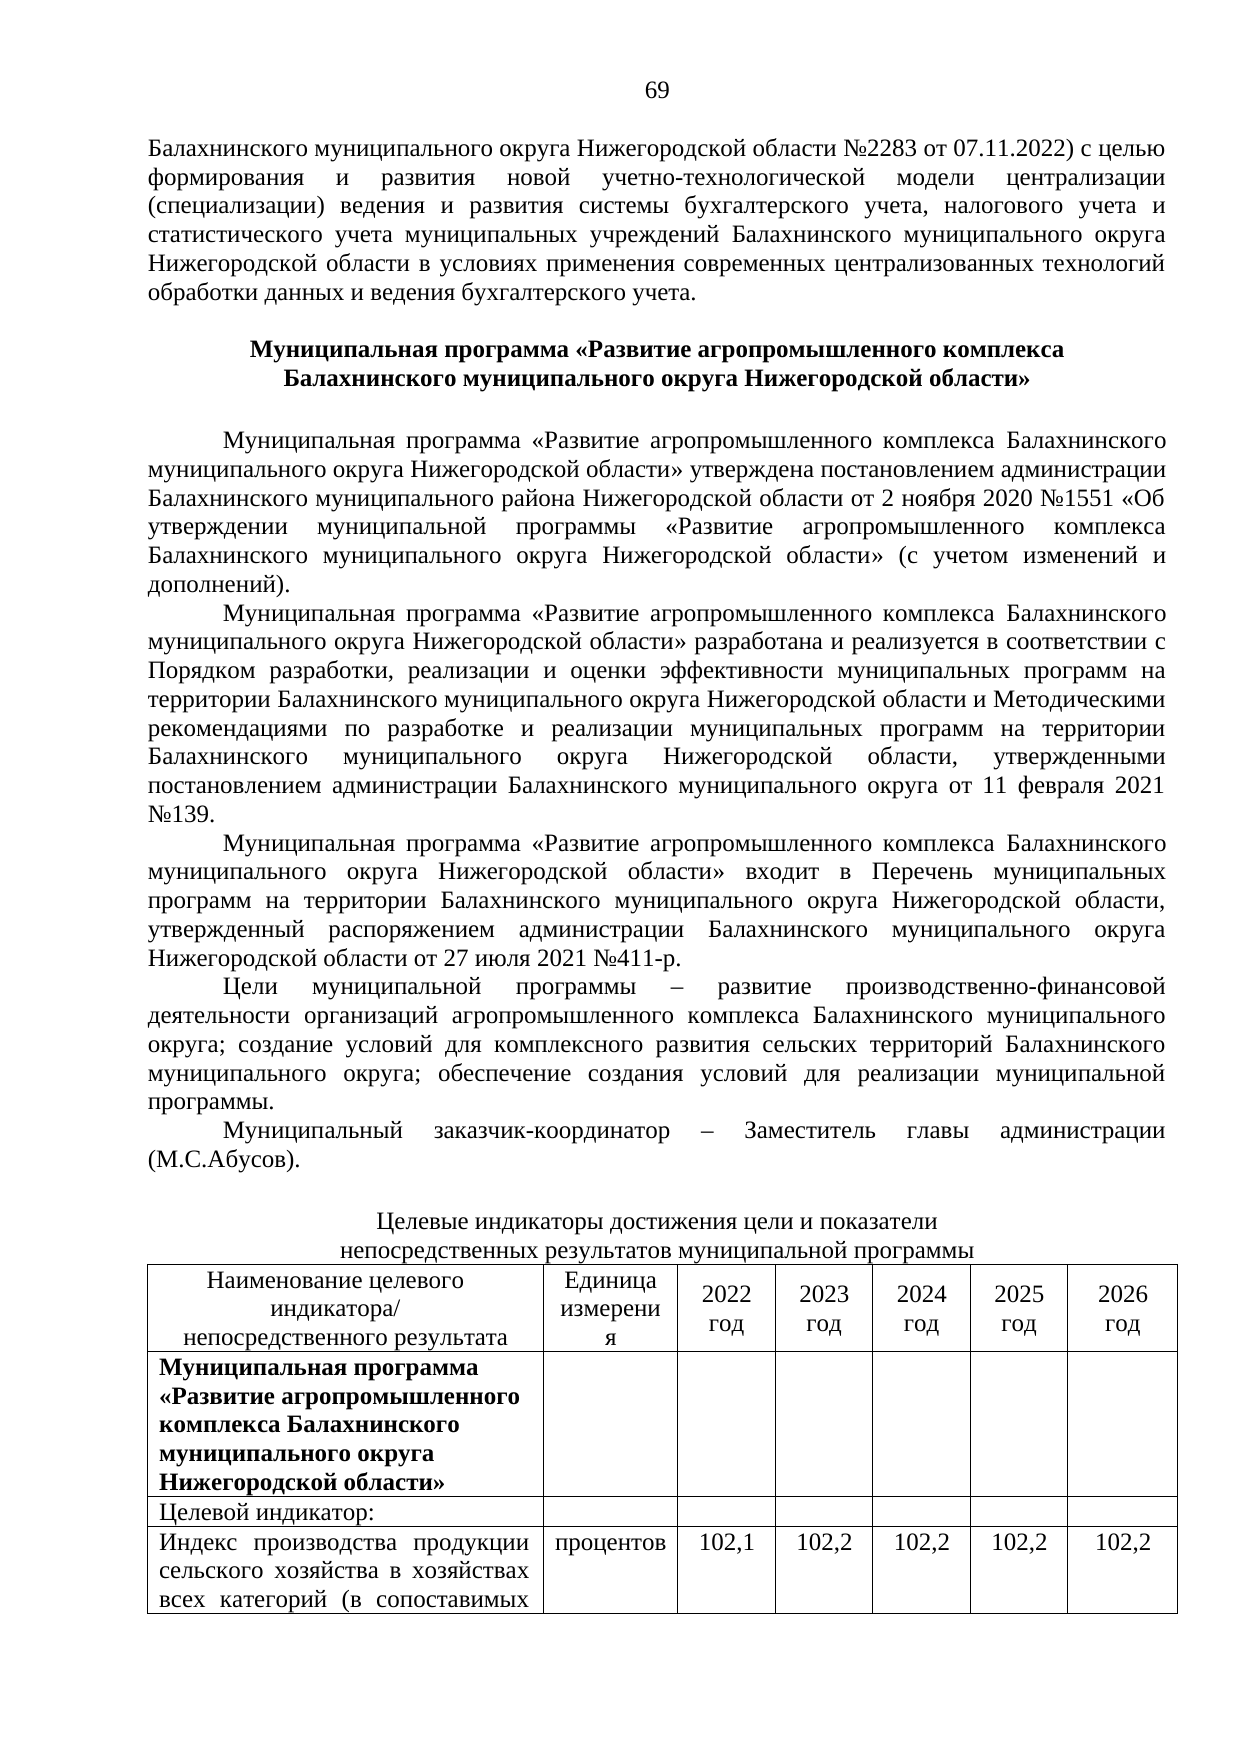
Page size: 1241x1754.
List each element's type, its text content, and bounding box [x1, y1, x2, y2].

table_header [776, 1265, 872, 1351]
text Муниципальная программа «Развитие агропромышленного комплекса Балахнинского муниципального округа Нижегородской области» входит в Перечень муниципальных программ на территории Балахнинского муниципального округа Нижегородской области, утвержденный распоряжением администрации Балахнинского муниципального округа Нижегородской области от 27 июля 2021 №411-р. [148, 828, 1166, 971]
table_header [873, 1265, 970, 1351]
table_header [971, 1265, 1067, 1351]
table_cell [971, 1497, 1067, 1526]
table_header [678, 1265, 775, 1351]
text Муниципальная программа «Развитие агропромышленного комплекса [148, 334, 1166, 363]
text Муниципальный заказчик-координатор – Заместитель главы администрации (М.С.Абусов). [148, 1115, 1166, 1173]
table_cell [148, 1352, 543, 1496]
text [148, 133, 1166, 305]
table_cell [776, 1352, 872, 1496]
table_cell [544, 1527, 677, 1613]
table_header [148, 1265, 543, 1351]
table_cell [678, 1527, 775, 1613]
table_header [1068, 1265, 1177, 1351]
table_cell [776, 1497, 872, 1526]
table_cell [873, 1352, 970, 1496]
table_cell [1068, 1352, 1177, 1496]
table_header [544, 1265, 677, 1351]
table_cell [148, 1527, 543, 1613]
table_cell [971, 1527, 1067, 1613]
text непосредственных результатов муниципальной программы [148, 1235, 1166, 1264]
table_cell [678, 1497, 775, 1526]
text Балахнинского муниципального округа Нижегородской области» [148, 363, 1166, 392]
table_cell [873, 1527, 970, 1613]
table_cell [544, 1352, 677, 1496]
text Муниципальная программа «Развитие агропромышленного комплекса Балахнинского муниципального округа Нижегородской области» разработана и реализуется в соответствии с Порядком разработки, реализации и оценки эффективности муниципальных программ на территории Балахнинского муниципального округа Нижегородской области и Методическими рекомендациями по разработке и реализации муниципальных программ на территории Балахнинского муниципального округа Нижегородской области, утвержденными постановлением администрации Балахнинского муниципального округа от 11 февраля 2021 №139. [148, 598, 1166, 828]
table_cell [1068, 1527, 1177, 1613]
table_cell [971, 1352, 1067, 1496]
text Целевые индикаторы достижения цели и показатели [148, 1206, 1166, 1235]
text Муниципальная программа «Развитие агропромышленного комплекса Балахнинского муниципального округа Нижегородской области» утверждена постановлением администрации Балахнинского муниципального района Нижегородской области от 2 ноября 2020 №1551 «Об утверждении муниципальной программы «Развитие агропромышленного комплекса Балахнинского муниципального округа Нижегородской области» (с учетом изменений и дополнений). [148, 425, 1166, 598]
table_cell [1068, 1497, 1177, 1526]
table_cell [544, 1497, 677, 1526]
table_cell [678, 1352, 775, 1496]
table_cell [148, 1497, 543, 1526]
text Цели муниципальной программы – развитие производственно-финансовой деятельности организаций агропромышленного комплекса Балахнинского муниципального округа; создание условий для комплексного развития сельских территорий Балахнинского муниципального округа; обеспечение создания условий для реализации муниципальной программы. [148, 971, 1166, 1115]
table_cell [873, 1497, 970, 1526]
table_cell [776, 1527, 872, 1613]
